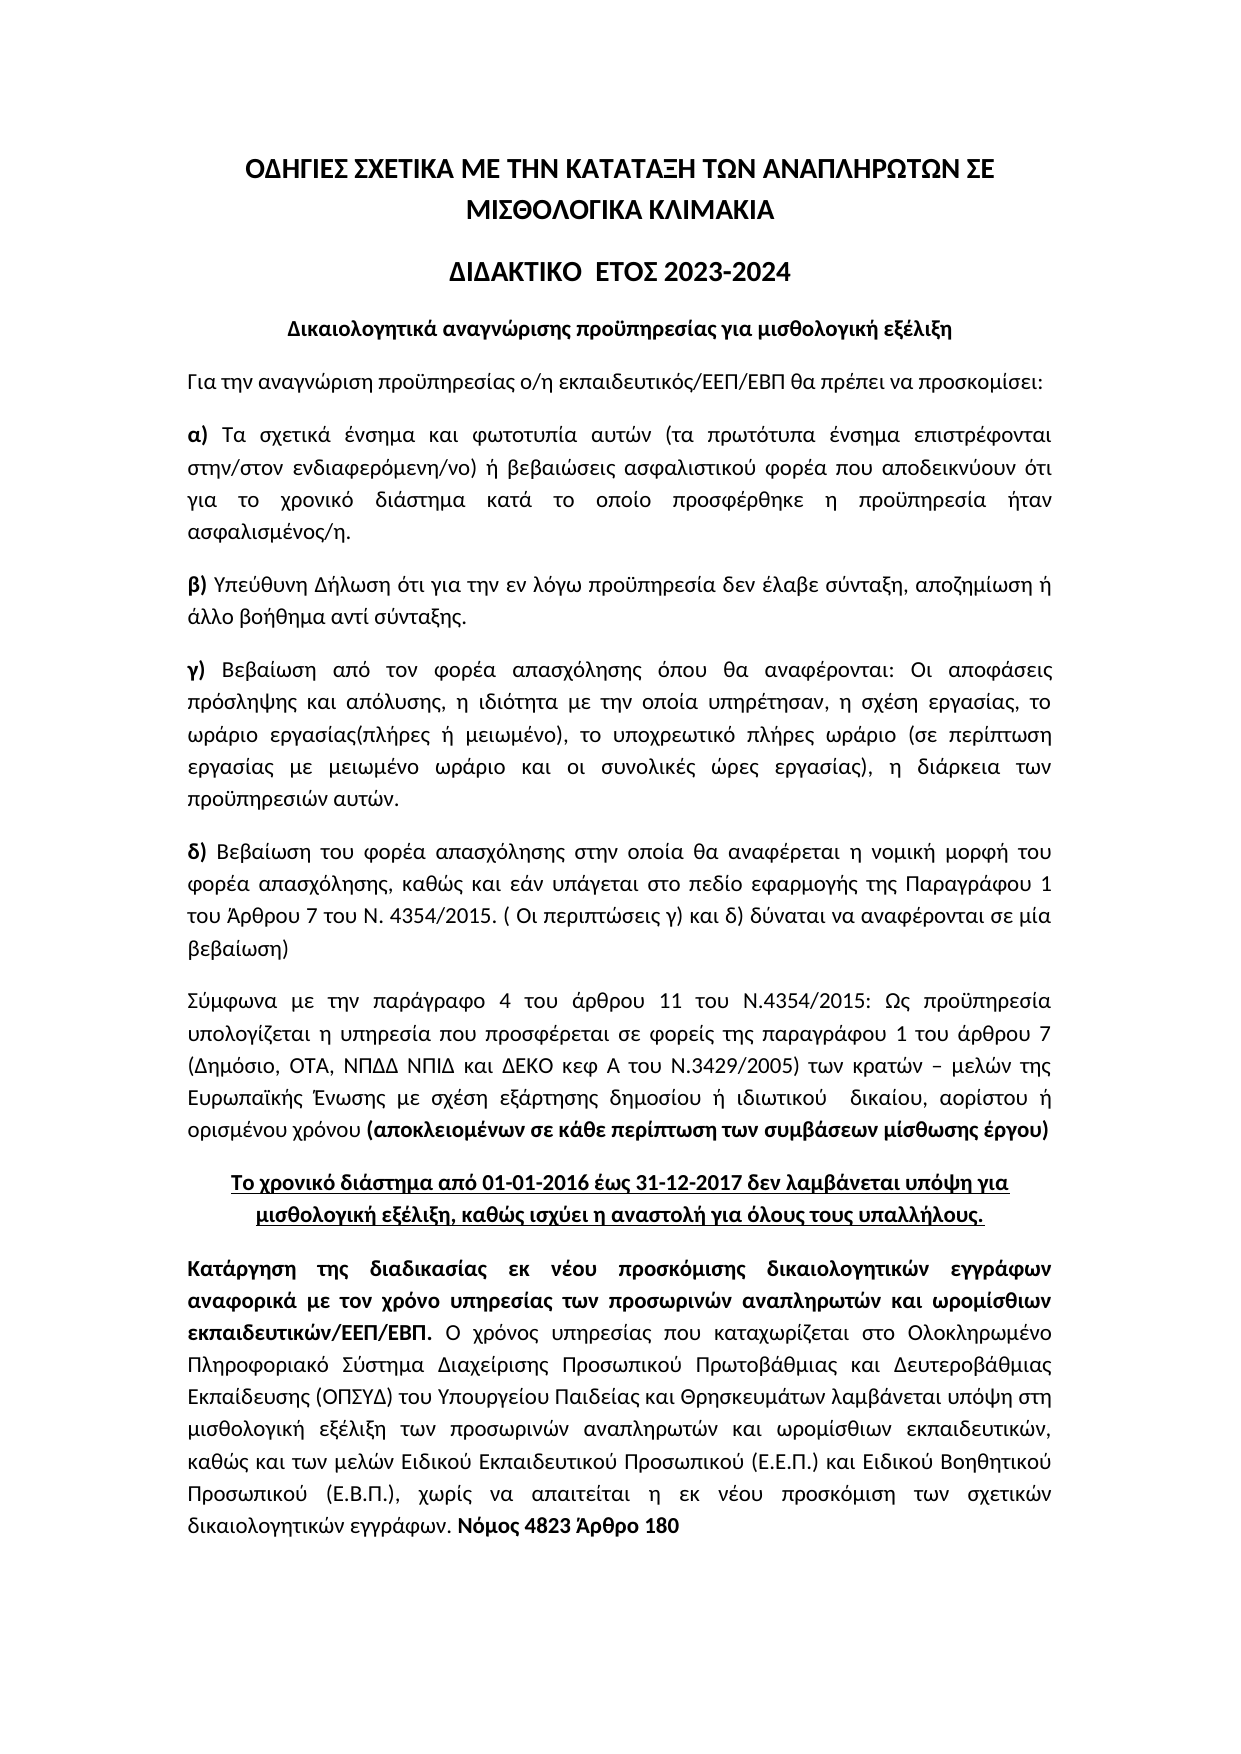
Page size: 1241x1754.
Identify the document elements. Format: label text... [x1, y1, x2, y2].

text δ) Βεβαίωση του φορέα απασχόλησης στην οποία θα αναφέρεται η νομική μορφή του φορέα απασχόλησης, καθώς και εάν υπάγεται στο πεδίο εφαρμογής της Παραγράφου 1 του Άρθρου 7 του Ν. 4354/2015. ( Οι περιπτώσεις γ) και δ) δύναται να αναφέρονται σε μία βεβαίωση) [187, 837, 1053, 962]
text Το χρονικό διάστημα από 01-01-2016 έως 31-12-2017 δεν λαμβάνεται υπόψη για μισθολογική εξέλιξη, καθώς ισχύει η αναστολή για όλους τους υπαλλήλους. [187, 1168, 1053, 1229]
text Σύμφωνα με την παράγραφο 4 του άρθρου 11 του Ν.4354/2015: Ως προϋπηρεσία υπολογίζεται η υπηρεσία που προσφέρεται σε φορείς της παραγράφου 1 του άρθρου 7 (Δημόσιο, ΟΤΑ, ΝΠΔΔ ΝΠΙΔ και ΔΕΚΟ κεφ Α του Ν.3429/2005) των κρατών – μελών της Ευρωπαϊκής Ένωσης με σχέση εξάρτησης δημοσίου ή ιδιωτικού δικαίου, αορίστου ή ορισμένου χρόνου (αποκλειομένων σε κάθε περίπτωση των συμβάσεων μίσθωσης έργου) [187, 987, 1053, 1143]
text ΟΔΗΓΙΕΣ ΣΧΕΤΙΚΑ ΜΕ ΤΗΝ ΚΑΤΑΤΑΞΗ ΤΩΝ ΑΝΑΠΛΗΡΩΤΩΝ ΣΕ ΜΙΣΘΟΛΟΓΙΚΑ ΚΛΙΜΑΚΙΑ [187, 150, 1053, 227]
text γ) Βεβαίωση από τον φορέα απασχόλησης όπου θα αναφέρονται: Οι αποφάσεις πρόσληψης και απόλυσης, η ιδιότητα με την οποία υπηρέτησαν, η σχέση εργασίας, το ωράριο εργασίας(πλήρες ή μειωμένο), το υποχρεωτικό πλήρες ωράριο (σε περίπτωση εργασίας με μειωμένο ωράριο και οι συνολικές ώρες εργασίας), η διάρκεια των προϋπηρεσιών αυτών. [187, 655, 1053, 812]
text Δικαιολογητικά αναγνώρισης προϋπηρεσίας για μισθολογική εξέλιξη [187, 314, 1053, 342]
text Για την αναγνώριση προϋπηρεσίας ο/η εκπαιδευτικός/ΕΕΠ/ΕΒΠ θα πρέπει να προσκομίσει: [187, 367, 1053, 396]
text β) Υπεύθυνη Δήλωση ότι για την εν λόγω προϋπηρεσία δεν έλαβε σύνταξη, αποζημίωση ή άλλο βοήθημα αντί σύνταξης. [187, 570, 1053, 630]
text ΔΙΔΑΚΤΙΚΟ ΕΤΟΣ 2023-2024 [187, 253, 1053, 288]
text α) Τα σχετικά ένσημα και φωτοτυπία αυτών (τα πρωτότυπα ένσημα επιστρέφονται στην/στον ενδιαφερόμενη/νο) ή βεβαιώσεις ασφαλιστικού φορέα που αποδεικνύουν ότι για το χρονικό διάστημα κατά το οποίο προσφέρθηκε η προϋπηρεσία ήταν ασφαλισμένος/η. [187, 421, 1053, 545]
text Κατάργηση της διαδικασίας εκ νέου προσκόμισης δικαιολογητικών εγγράφων αναφορικά με τον χρόνο υπηρεσίας των προσωρινών αναπληρωτών και ωρομίσθιων εκπαιδευτικών/ΕΕΠ/ΕΒΠ. Ο χρόνος υπηρεσίας που καταχωρίζεται στο Ολοκληρωμένο Πληροφοριακό Σύστημα Διαχείρισης Προσωπικού Πρωτοβάθμιας και Δευτεροβάθμιας Εκπαίδευσης (ΟΠΣΥΔ) του Υπουργείου Παιδείας και Θρησκευμάτων λαμβάνεται υπόψη στη μισθολογική εξέλιξη των προσωρινών αναπληρωτών και ωρομίσθιων εκπαιδευτικών, καθώς και των μελών Ειδικού Εκπαιδευτικού Προσωπικού (Ε.Ε.Π.) και Ειδικού Βοηθητικού Προσωπικού (Ε.Β.Π.), χωρίς να απαιτείται η εκ νέου προσκόμιση των σχετικών δικαιολογητικών εγγράφων. Νόμος 4823 Άρθρο 180 [187, 1254, 1053, 1539]
